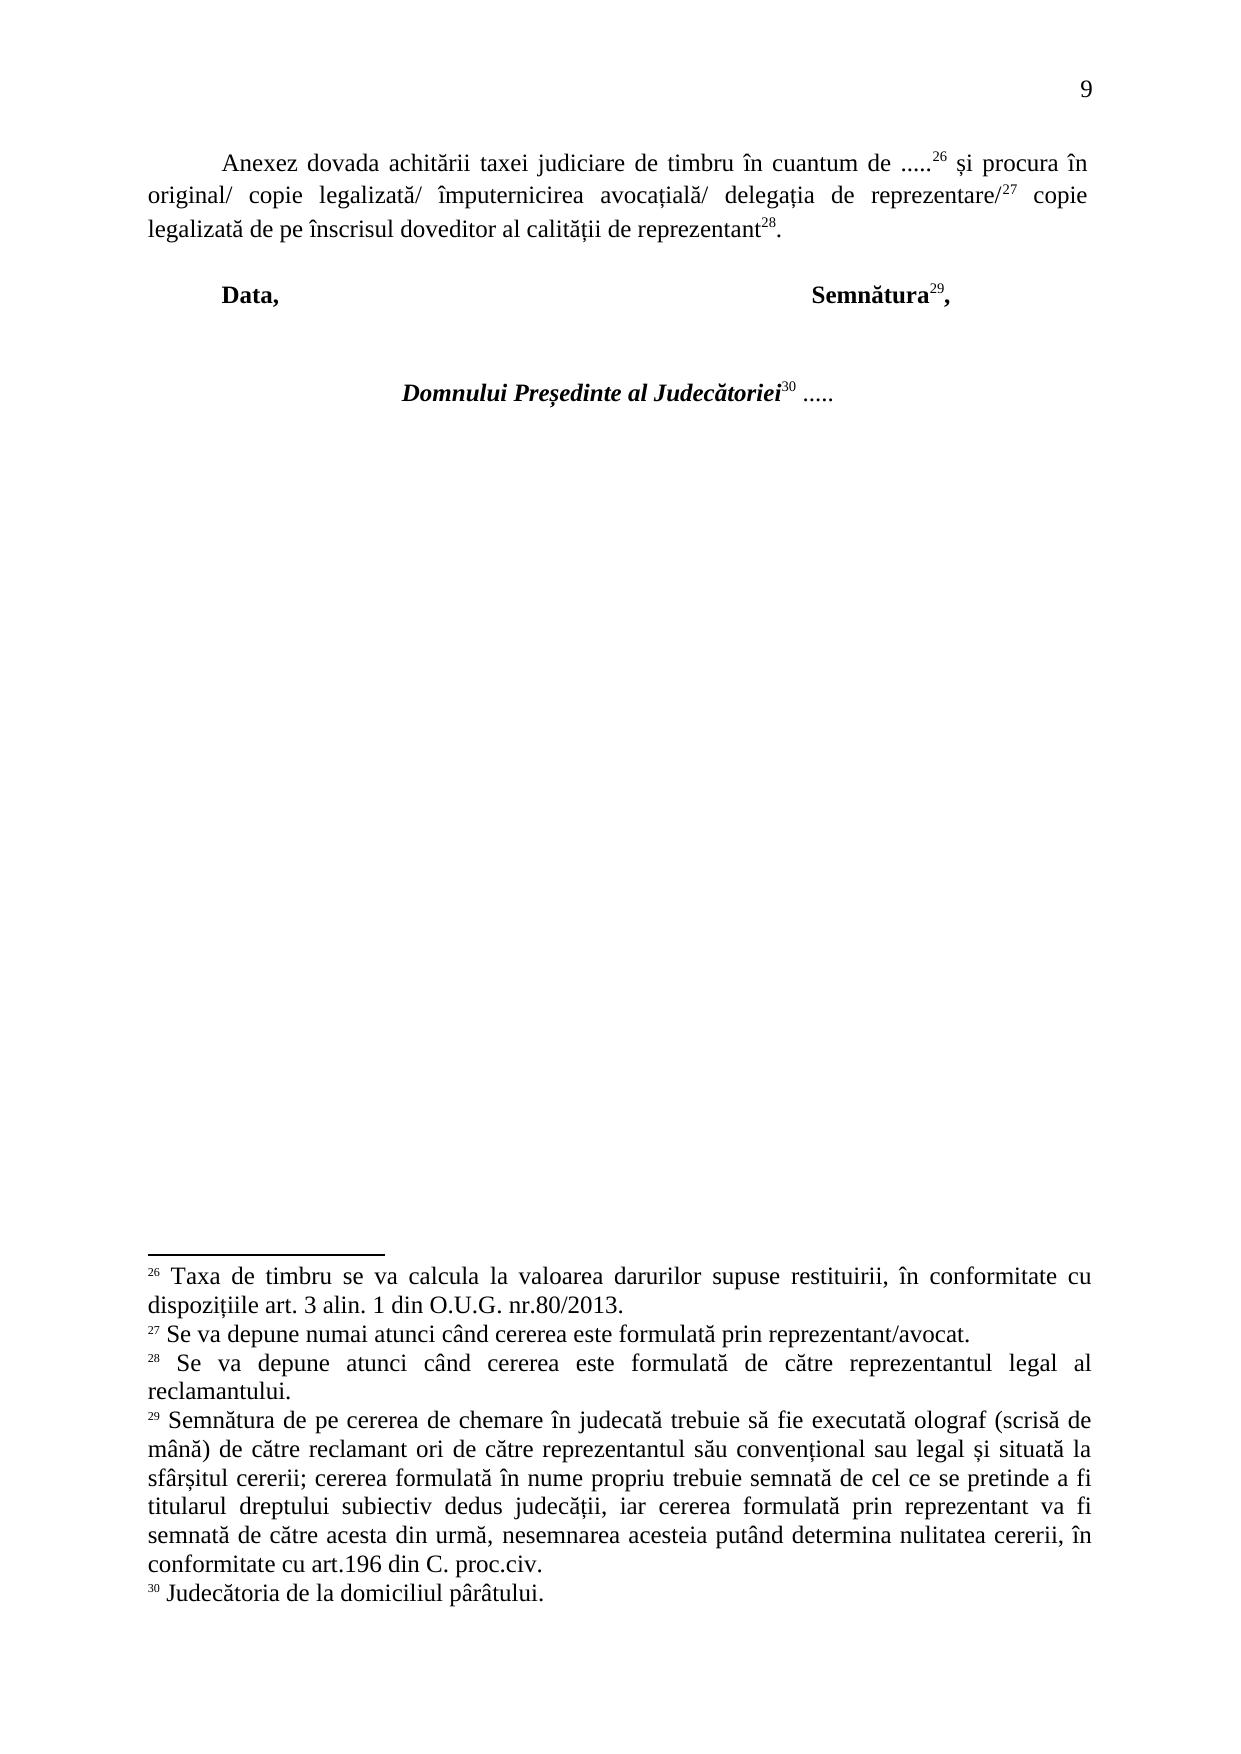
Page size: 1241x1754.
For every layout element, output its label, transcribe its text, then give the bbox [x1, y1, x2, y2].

text Data, Semnătura, [148, 280, 1087, 308]
text Domnului Președinte al Judecătoriei ..... [148, 378, 1087, 407]
text Anexez dovada achitării taxei judiciare de timbru în cuantum de ..... și procura în original/ copie legalizată/ împuternicirea avocațială/ delegația de reprezentare/ copie legalizată de pe înscrisul doveditor al calității de reprezentant. [148, 148, 1087, 242]
